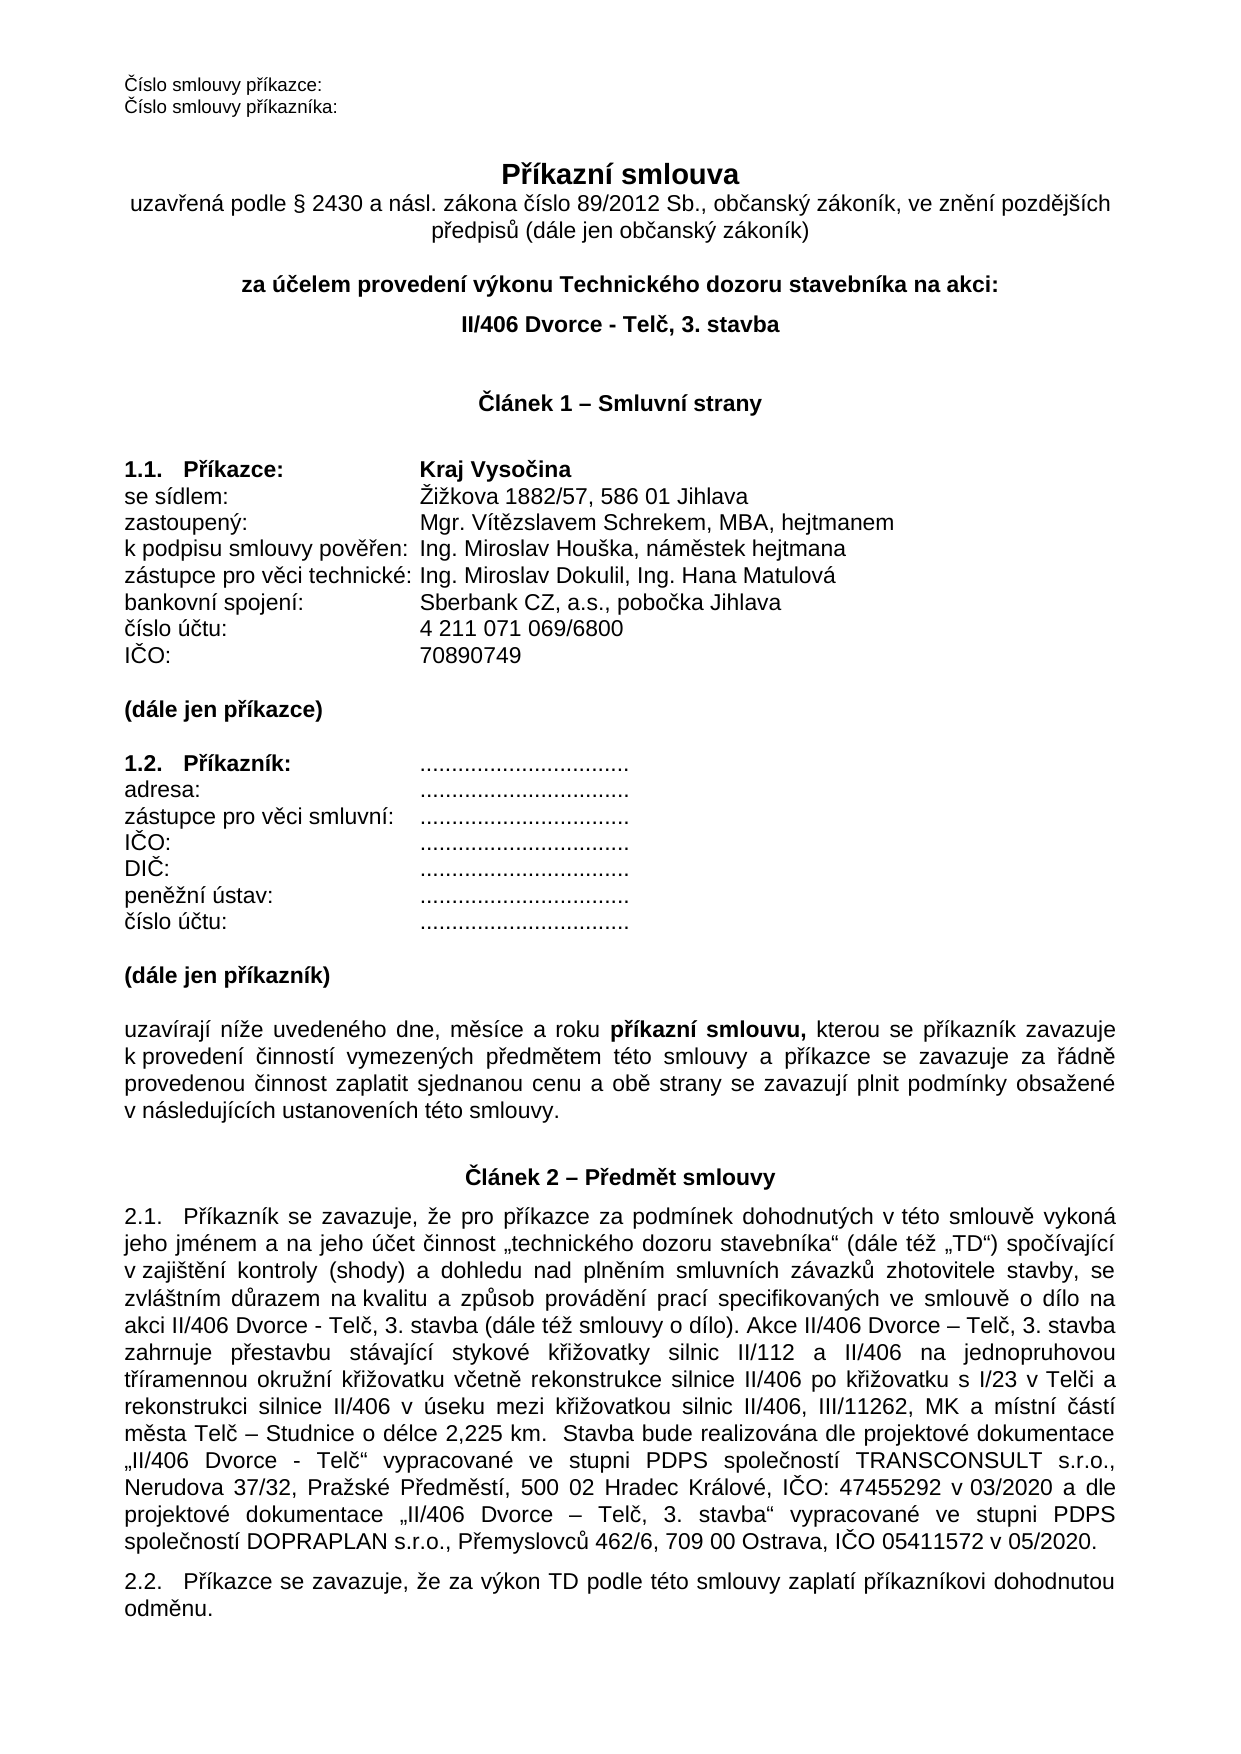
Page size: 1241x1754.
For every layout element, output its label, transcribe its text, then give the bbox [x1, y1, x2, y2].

text k podpisu smlouvy pověřen: Ing. Miroslav Houška, náměstek hejtmana [124, 535, 1116, 562]
text uzavírají níže uvedeného dne, měsíce a roku příkazní smlouvu, kterou se příkazník zavazuje k provedení činností vymezených předmětem této smlouvy a příkazce se zavazuje za řádně provedenou činnost zaplatit sjednanou cenu a obě strany se zavazují plnit podmínky obsažené v následujících ustanoveních této smlouvy. [124, 1016, 1116, 1124]
subtitle Příkazní smlouva [124, 163, 1116, 190]
text Článek 1 – Smluvní strany [124, 390, 1116, 417]
text DIČ: ................................. [124, 855, 1116, 882]
text zástupce pro věci technické: Ing. Miroslav Dokulil, Ing. Hana Matulová [124, 562, 1116, 589]
text bankovní spojení: Sberbank CZ, a.s., pobočka Jihlava [124, 589, 1116, 615]
text číslo účtu: 4 211 071 069/6800 [124, 615, 1116, 642]
text IČO: ................................. [124, 829, 1116, 855]
text za účelem provedení výkonu Technického dozoru stavebníka na akci: [124, 271, 1116, 298]
text uzavřená podle § 2430 a násl. zákona číslo 89/2012 Sb., občanský zákoník, ve znění pozdějších předpisů (dále jen občanský zákoník) [124, 190, 1116, 244]
text IČO: 70890749 [124, 642, 1116, 669]
subtitle číslo účtu: ................................. [124, 908, 1116, 934]
text Článek 2 – Předmět smlouvy [124, 1163, 1116, 1191]
text (dále jen příkazce) [124, 696, 1116, 723]
subtitle peněžní ústav: ................................. [124, 882, 1116, 908]
text se sídlem: Žižkova 1882/57, 586 01 Jihlava [124, 483, 1116, 509]
text adresa: ................................. [124, 776, 1116, 803]
text zastoupený: Mgr. Vítězslavem Schrekem, MBA, hejtmanem [124, 509, 1116, 535]
text zástupce pro věci smluvní: ................................. [124, 803, 1116, 829]
list Příkazník se zavazuje, že pro příkazce za podmínek dohodnutých v této smlouvě vykoná jeho jménem a na jeho účet činnost „technického dozoru stavebníka“ (dále též „TD“) spočívající v zajištění kontroly (shody) a dohledu nad plněním smluvních závazků zhotovitele stavby, se zvláštním důrazem na kvalitu a způsob provádění prací specifikovaných ve smlouvě o dílo na akci II/406 Dvorce - Telč, 3. stavba (dále též smlouvy o dílo). Akce II/406 Dvorce – Telč, 3. stavba zahrnuje přestavbu stávající stykové křižovatky silnic II/112 a II/406 na jednopruhovou tříramennou okružní křižovatku včetně rekonstrukce silnice II/406 po křižovatku s I/23 v Telči a rekonstrukci silnice II/406 v úseku mezi křižovatkou silnic II/406, III/11262, MK a místní částí města Telč – Studnice o délce 2,225 km. Stavba bude realizována dle projektové dokumentace „II/406 Dvorce - Telč“ vypracované ve stupni PDPS společností TRANSCONSULT s.r.o., Nerudova 37/32, Pražské Předměstí, 500 02 Hradec Králové, IČO: 47455292 v 03/2020 a dle projektové dokumentace „II/406 Dvorce – Telč, 3. stavba“ vypracované ve stupni PDPS společností DOPRAPLAN s.r.o., Přemyslovců 462/6, 709 00 Ostrava, IČO 05411572 v 05/2020. [124, 1203, 1116, 1555]
list Příkazce: Kraj Vysočina [124, 456, 1116, 483]
text II/406 Dvorce - Telč, 3. stavba [124, 311, 1116, 338]
list Příkazník: ................................. [124, 750, 1116, 776]
text (dále jen příkazník) [124, 961, 1116, 988]
list Příkazce se zavazuje, že za výkon TD podle této smlouvy zaplatí příkazníkovi dohodnutou odměnu. [124, 1568, 1116, 1622]
